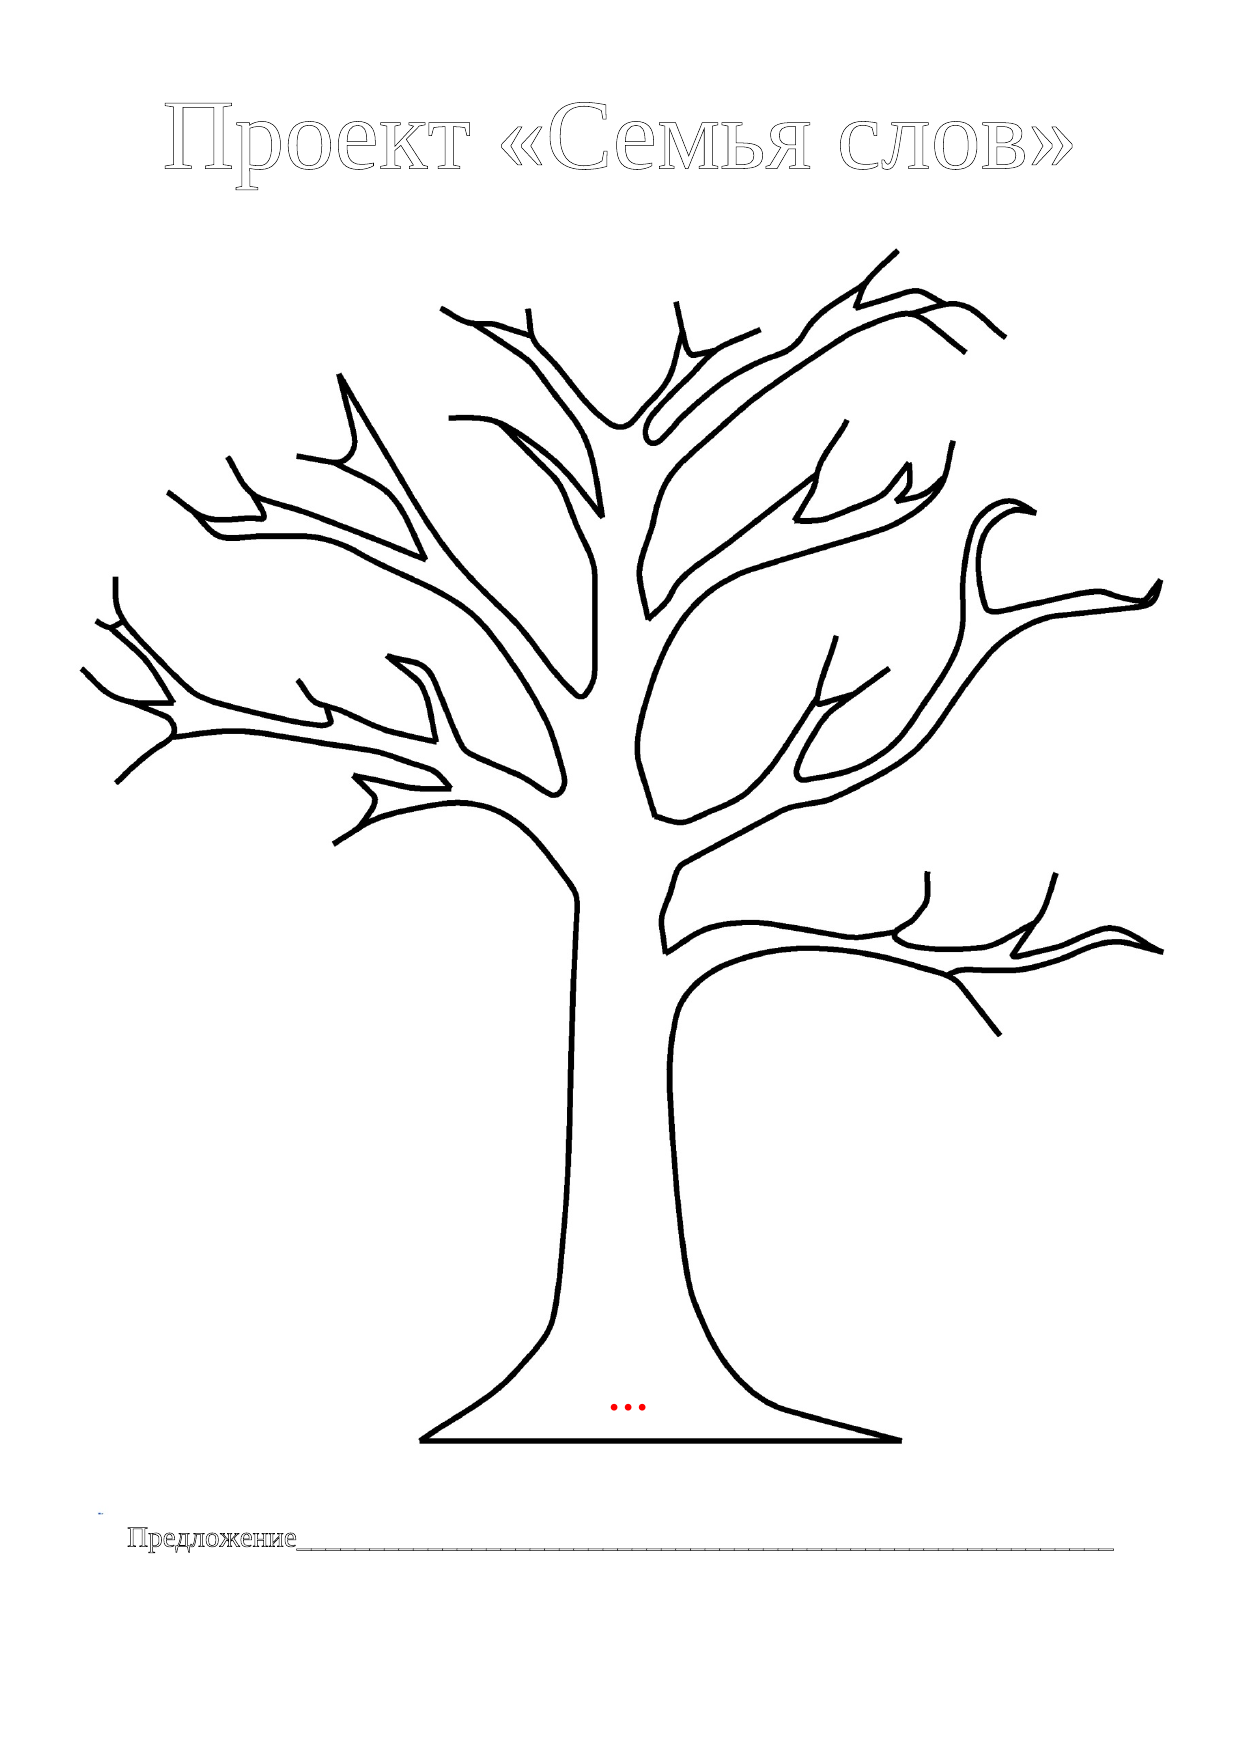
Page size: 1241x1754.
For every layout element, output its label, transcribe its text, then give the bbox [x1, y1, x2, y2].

text Предложение________________________________________________________ [75, 1515, 1165, 1553]
picture [75, 228, 1166, 1515]
text Проект «Семья слов» [75, 75, 1165, 190]
